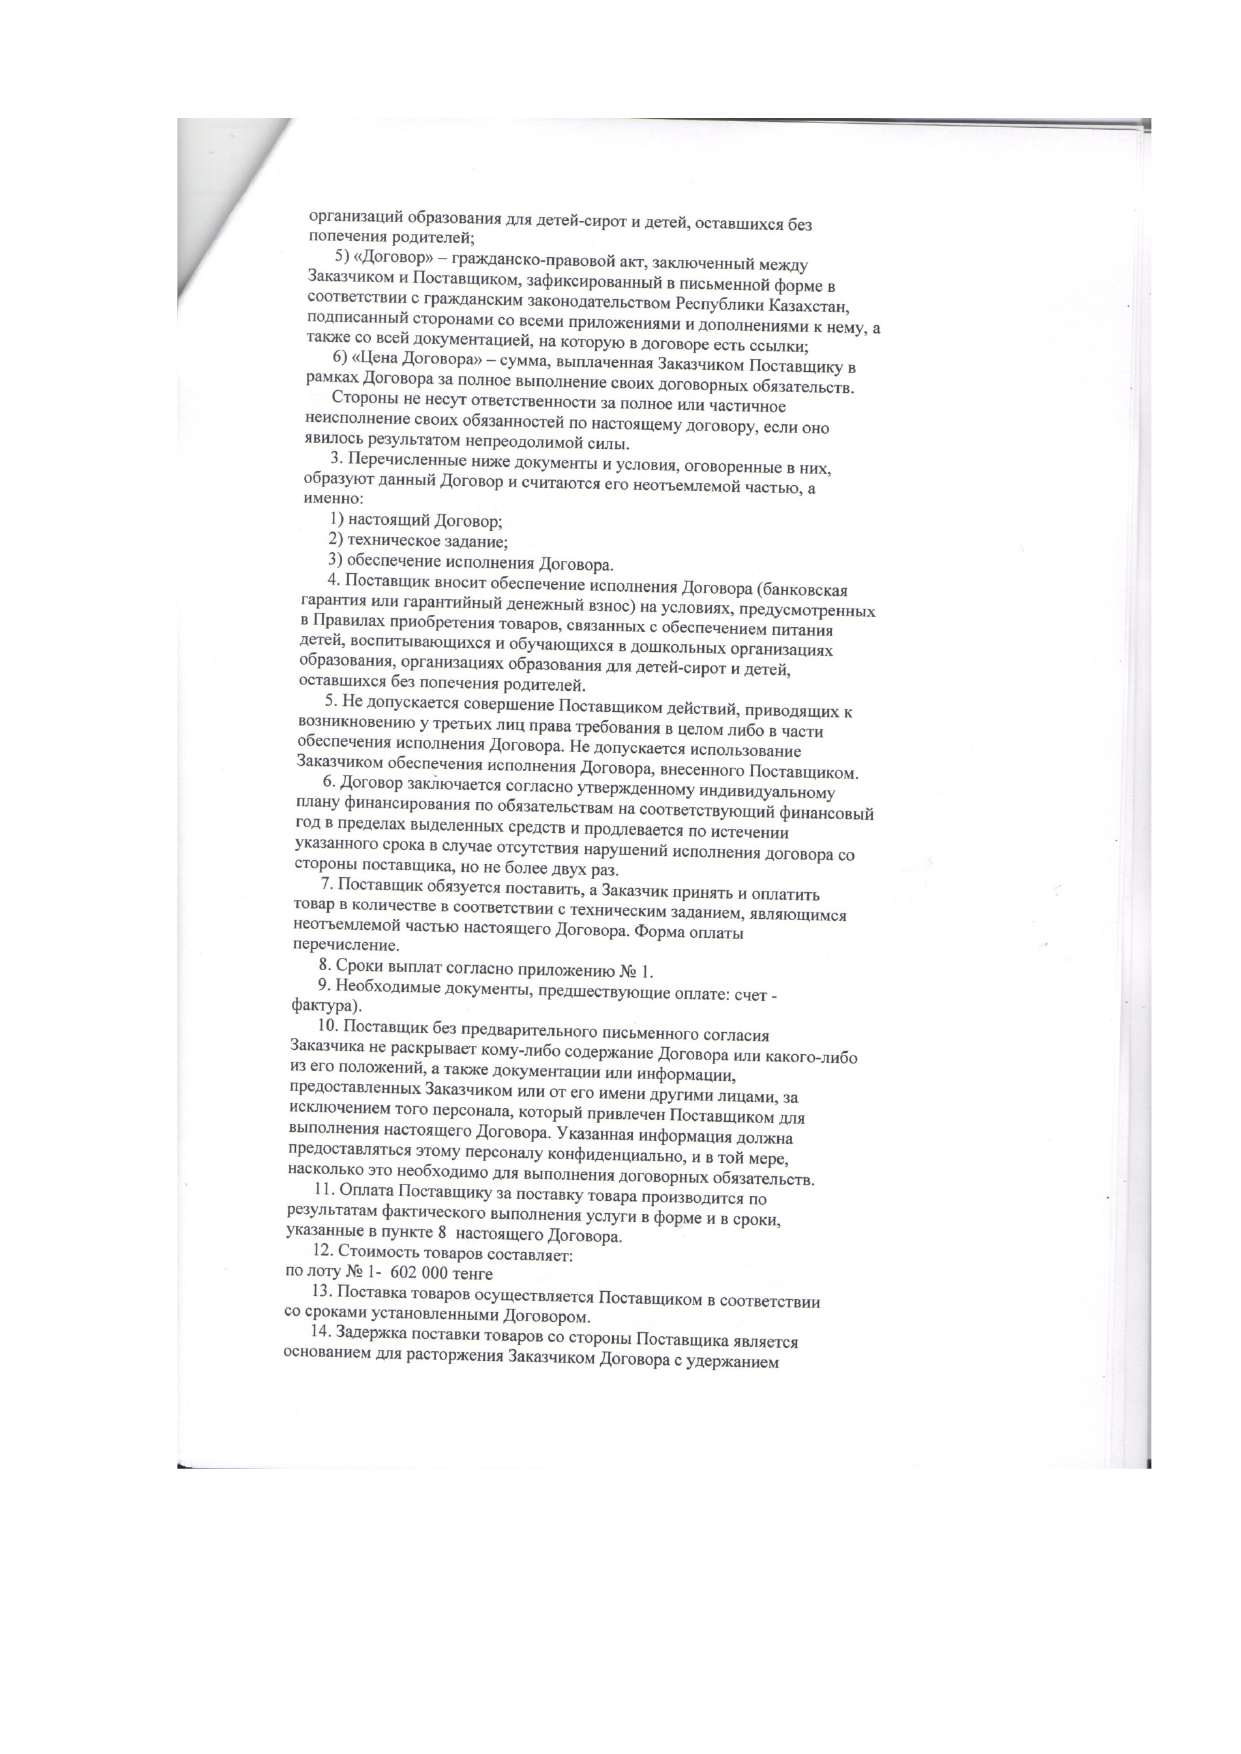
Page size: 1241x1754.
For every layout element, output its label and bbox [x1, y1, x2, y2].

picture [177, 118, 1152, 1469]
